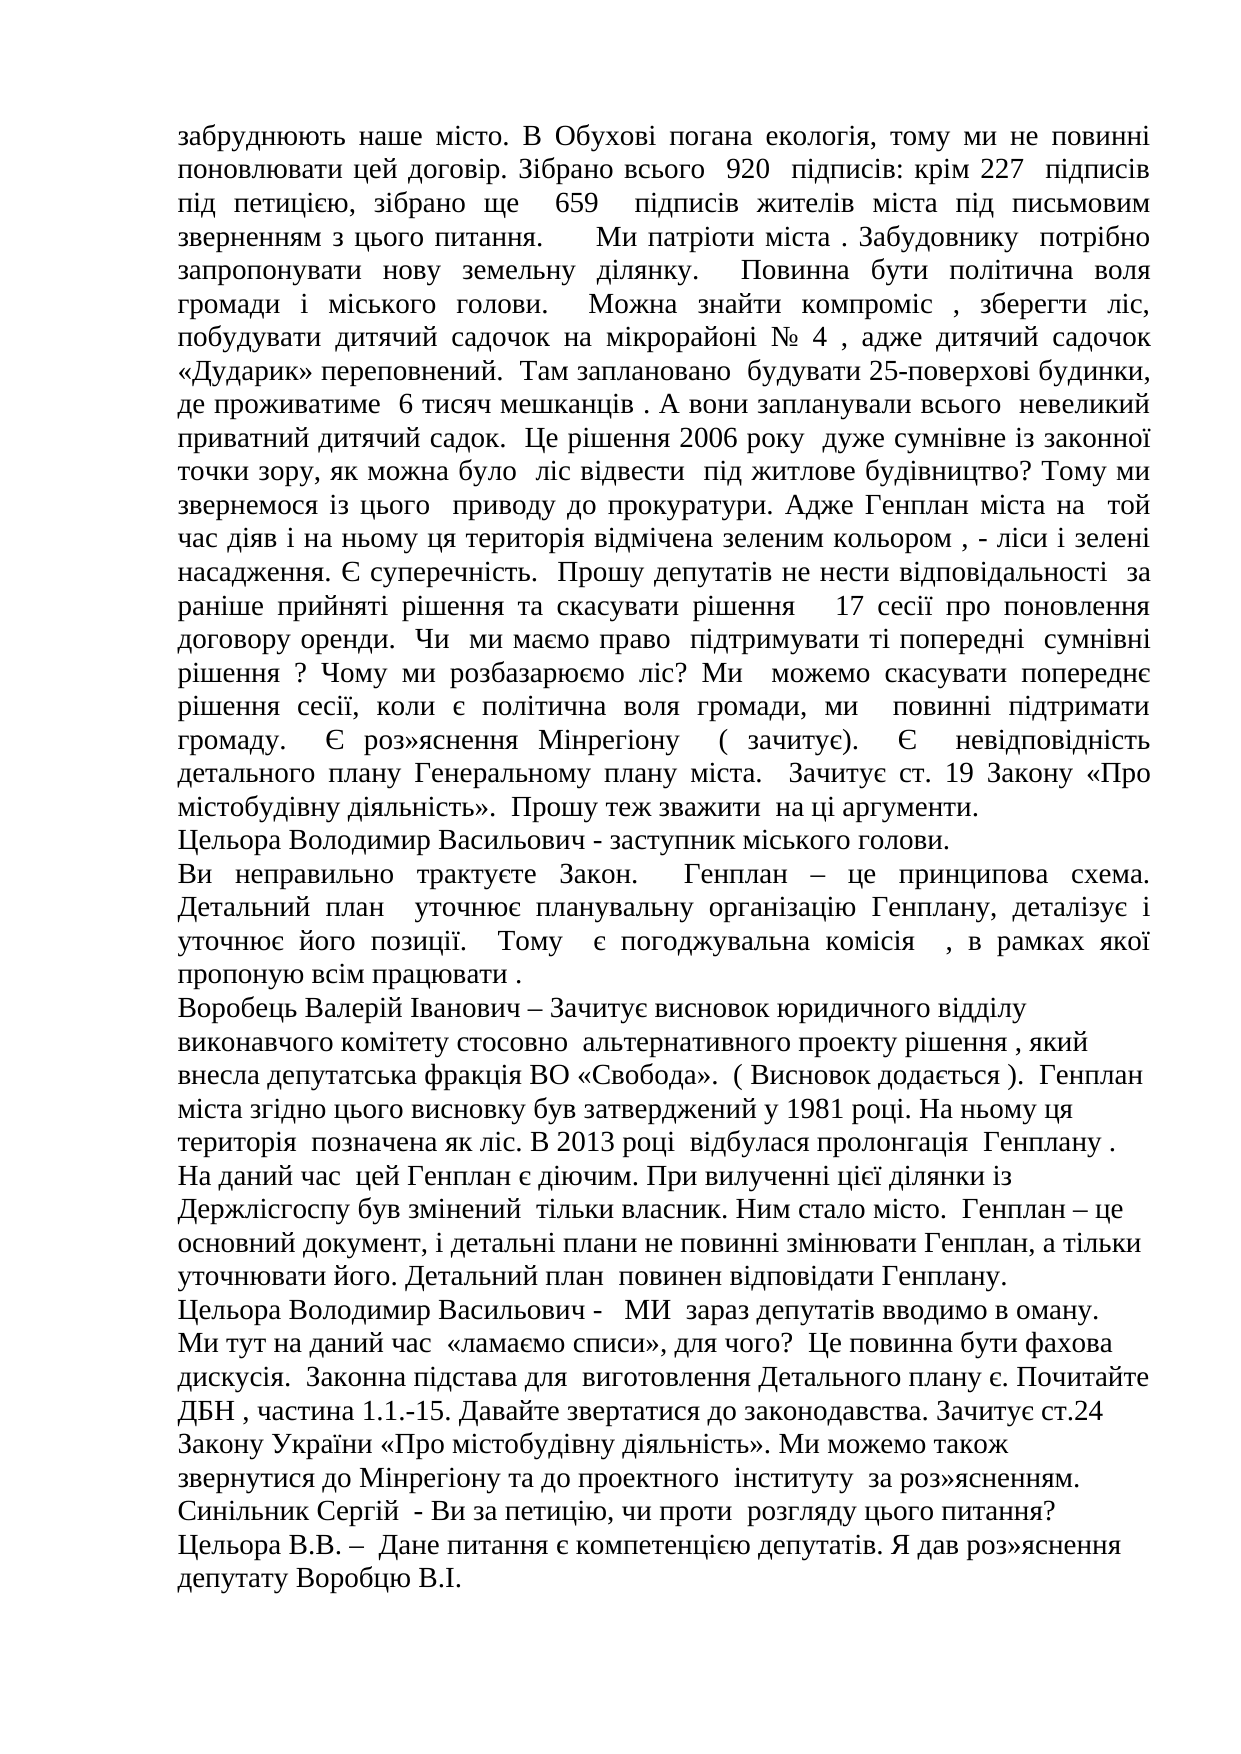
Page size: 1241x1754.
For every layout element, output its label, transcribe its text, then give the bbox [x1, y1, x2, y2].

subtitle Цельора В.В. – Дане питання є компетенцією депутатів. Я дав роз»яснення депутату Воробцю В.І. [177, 1527, 1152, 1594]
subtitle Ви неправильно трактуєте Закон. Генплан – це принципова схема. Детальний план уточнює планувальну організацію Генплану, деталізує і уточнює його позиції. Тому є погоджувальна комісія , в рамках якої пропоную всім працювати . [177, 856, 1152, 990]
subtitle Воробець Валерій Іванович – Зачитує висновок юридичного відділу виконавчого комітету стосовно альтернативного проекту рішення , який внесла депутатська фракція ВО «Свобода». ( Висновок додається ). Генплан міста згідно цього висновку був затверджений у 1981 році. На ньому ця територія позначена як ліс. В 2013 році відбулася пролонгація Генплану . На даний час цей Генплан є діючим. При вилученні цієї ділянки із Держлісгоспу був змінений тільки власник. Ним стало місто. Генплан – це основний документ, і детальні плани не повинні змінювати Генплан, а тільки уточнювати його. Детальний план повинен відповідати Генплану. [177, 990, 1152, 1292]
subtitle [177, 118, 1152, 822]
subtitle Цельора Володимир Васильович - МИ зараз депутатів вводимо в оману. Ми тут на даний час «ламаємо списи», для чого? Це повинна бути фахова дискусія. Законна підстава для виготовлення Детального плану є. Почитайте ДБН , частина 1.1.-15. Давайте звертатися до законодавства. Зачитує ст.24 Закону України «Про містобудівну діяльність». Ми можемо також звернутися до Мінрегіону та до проектного інституту за роз»ясненням. [177, 1292, 1152, 1493]
subtitle Цельора Володимир Васильович - заступник міського голови. [177, 822, 1152, 856]
subtitle Синільник Сергій - Ви за петицію, чи проти розгляду цього питання? [177, 1493, 1152, 1527]
